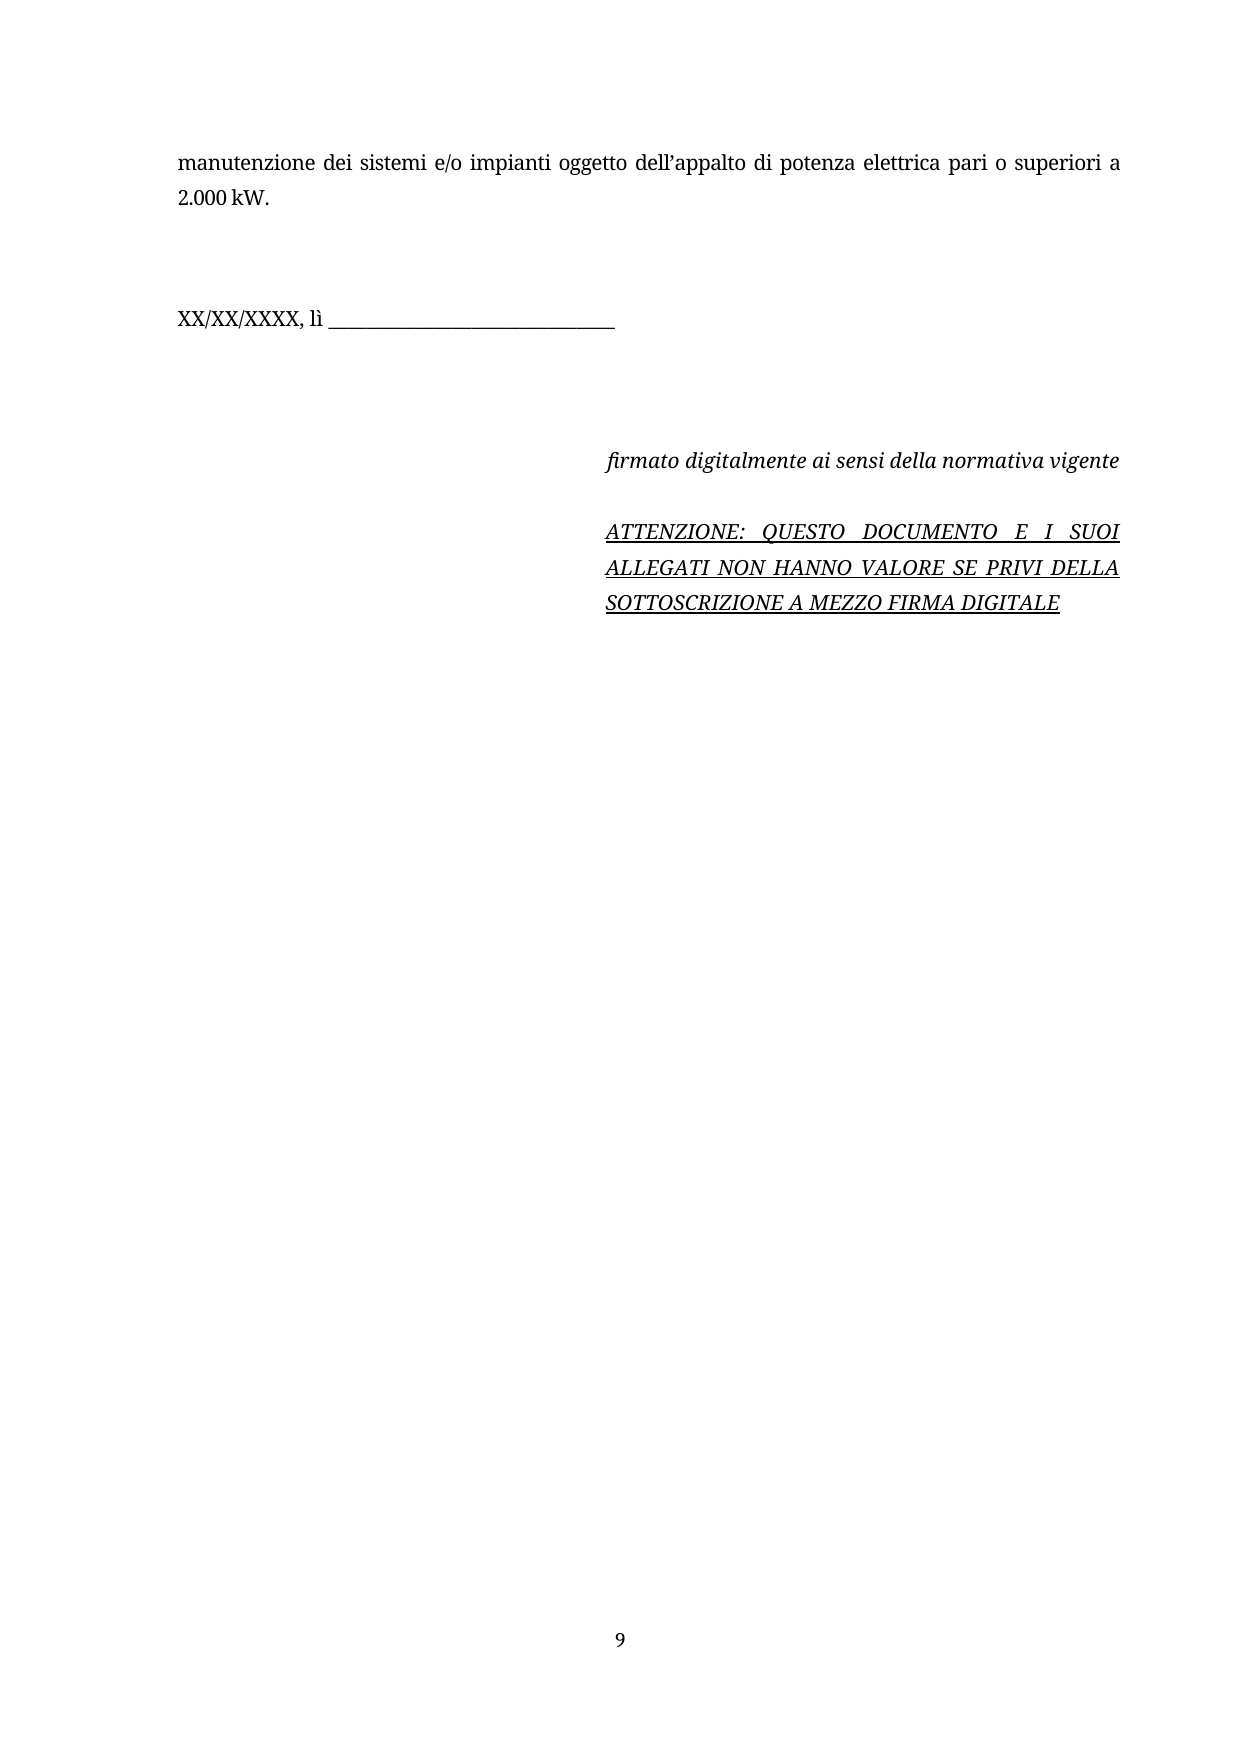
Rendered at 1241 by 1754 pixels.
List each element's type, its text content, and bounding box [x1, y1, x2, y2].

list XX/XX/XXXX, lì ______________________________ [177, 304, 1122, 333]
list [118, 148, 1122, 212]
list ATTENZIONE: QUESTO DOCUMENTO E I SUOI ALLEGATI NON HANNO VALORE SE PRIVI DELLA SOTTOSCRIZIONE A MEZZO FIRMA DIGITALE [605, 517, 1122, 617]
list firmato digitalmente ai sensi della normativa vigente [177, 446, 1122, 475]
